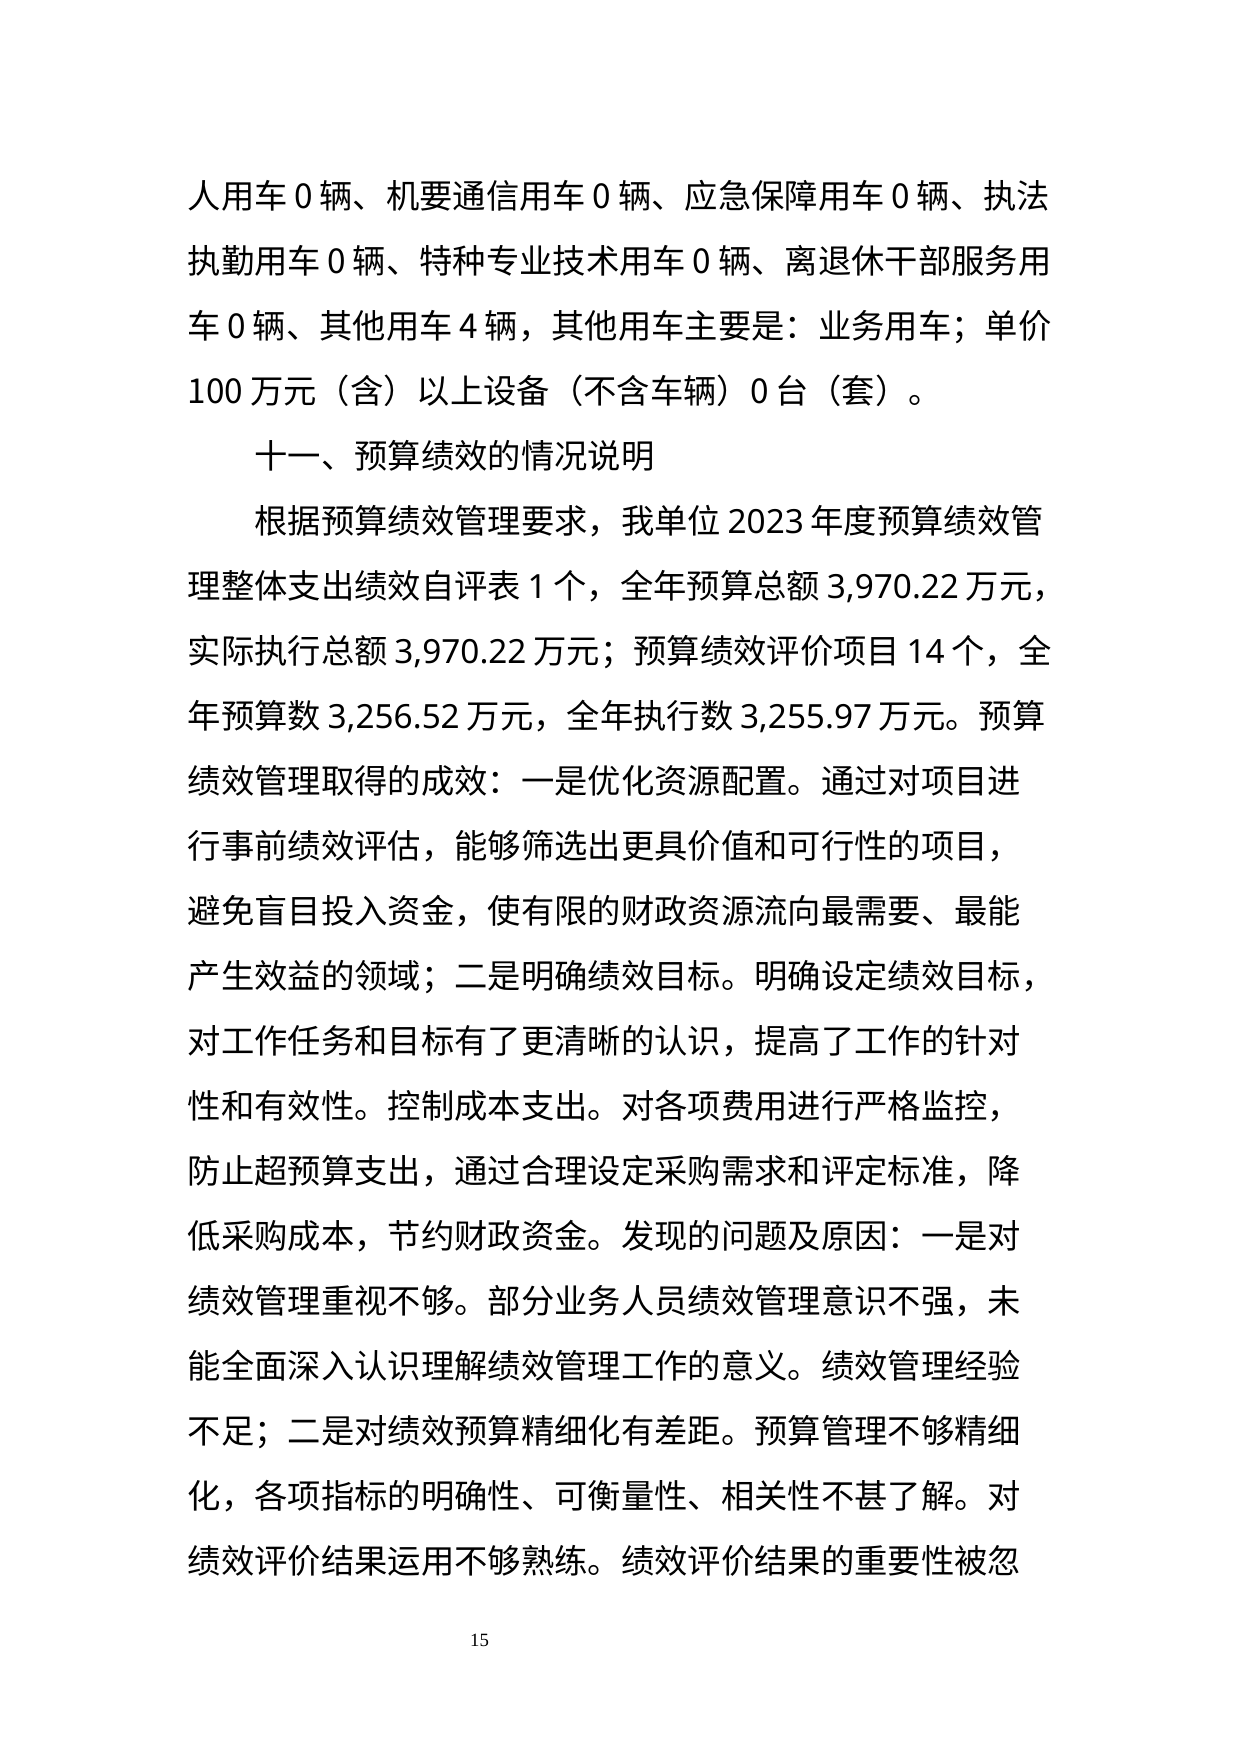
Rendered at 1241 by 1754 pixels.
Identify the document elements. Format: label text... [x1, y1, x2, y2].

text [187, 162, 1053, 422]
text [187, 487, 1053, 1592]
text 十一、预算绩效的情况说明 [187, 422, 1053, 487]
